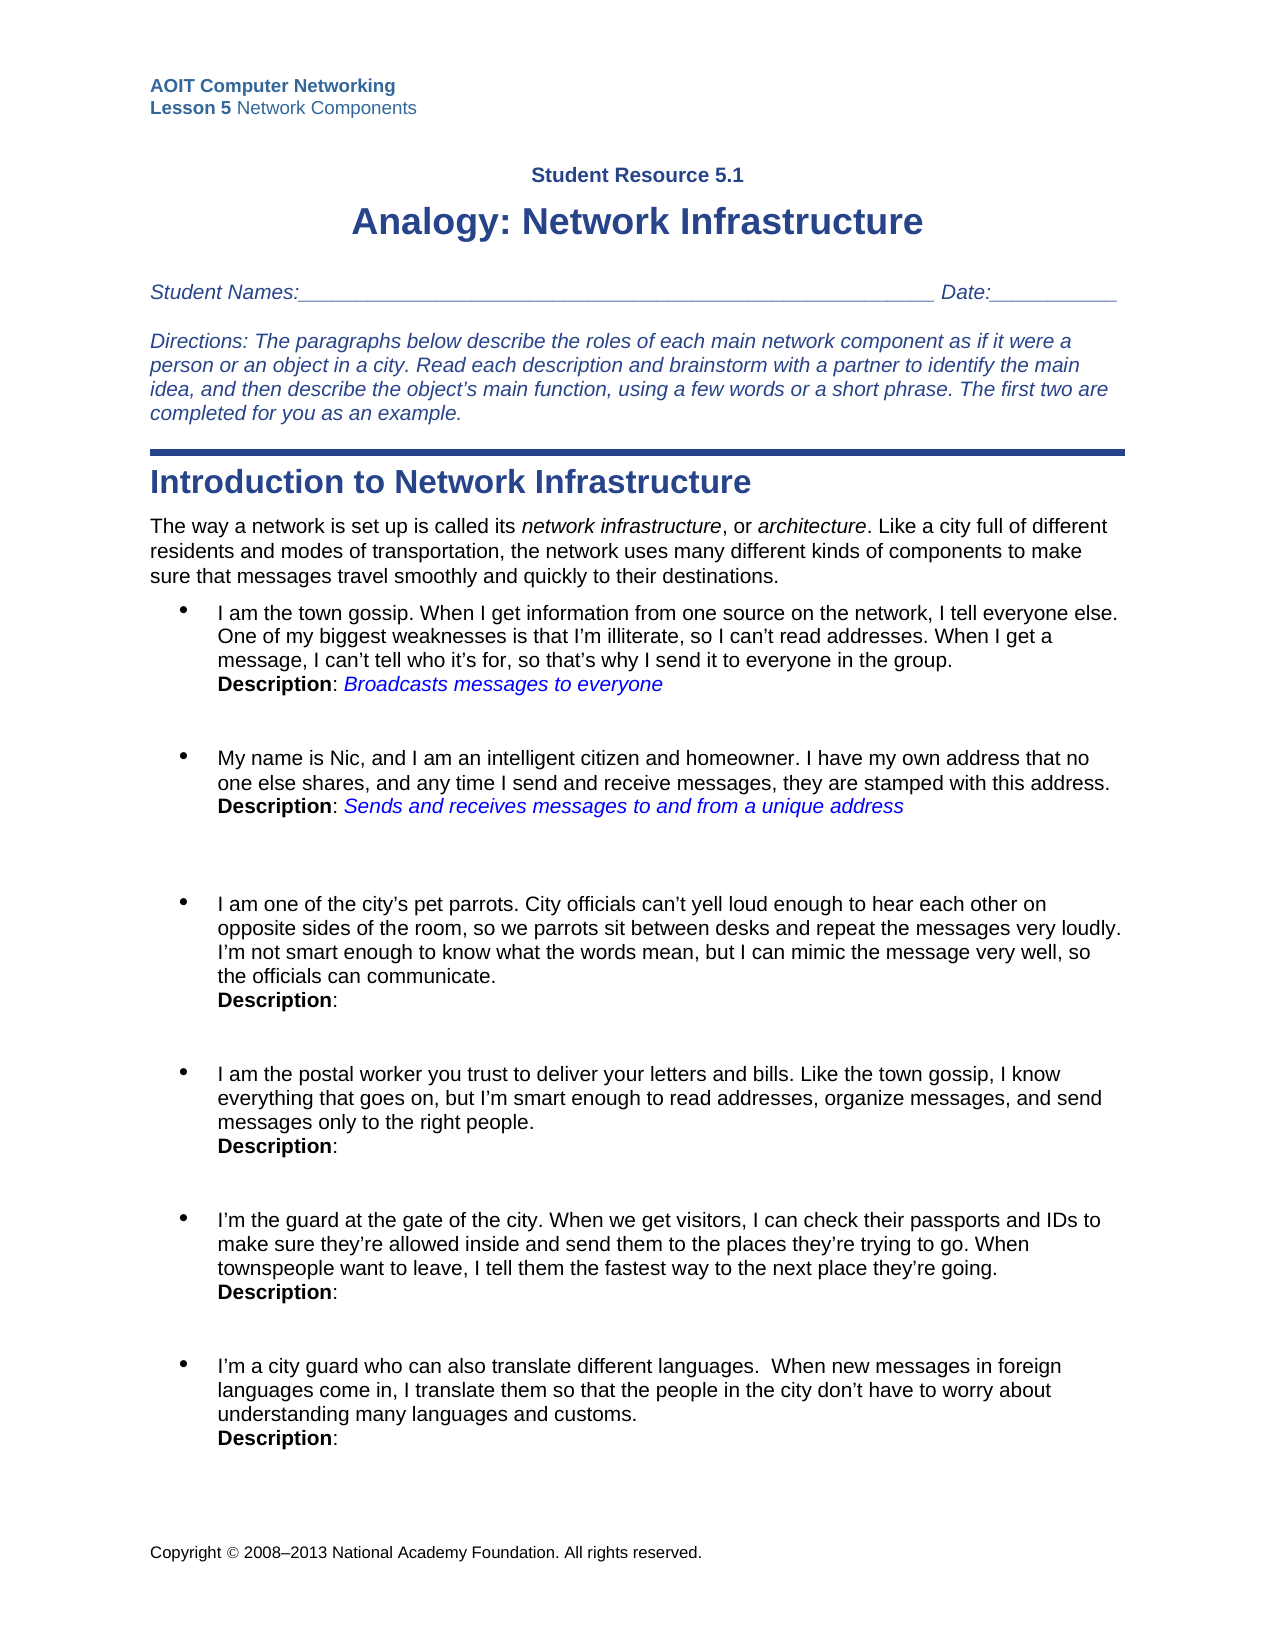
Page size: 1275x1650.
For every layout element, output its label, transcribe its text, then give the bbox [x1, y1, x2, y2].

text I’m the guard at the gate of the city. When we get visitors, I can check their passports and IDs to make sure they’re allowed inside and send them to the places they’re trying to go. When townspeople want to leave, I tell them the fastest way to the next place they’re going. Description: [180, 1208, 1125, 1304]
title Analogy: Network Infrastructure [150, 199, 1125, 242]
text The way a network is set up is called its network infrastructure, or architecture. Like a city full of different residents and modes of transportation, the network uses many different kinds of components to make sure that messages travel smoothly and quickly to their destinations. [150, 513, 1125, 588]
text My name is Nic, and I am an intelligent citizen and homeowner. I have my own address that no one else shares, and any time I send and receive messages, they are stamped with this address. Description: Sends and receives messages to and from a unique address [180, 746, 1125, 842]
text Student Resource 5.1 [150, 162, 1125, 186]
text I am the postal worker you trust to deliver your letters and bills. Like the town gossip, I know everything that goes on, but I’m smart enough to read addresses, organize messages, and send messages only to the right people. Description: [180, 1062, 1125, 1158]
text Introduction to Network Infrastructure [150, 456, 1125, 500]
text Directions: The paragraphs below describe the roles of each main network component as if it were a person or an object in a city. Read each description and brainstorm with a partner to identify the main idea, and then describe the object’s main function, using a few words or a short phrase. The first two are completed for you as an example. [150, 328, 1125, 424]
text Student Names:_______________________________________________________ Date:___________ [150, 279, 1125, 303]
text I’m a city guard who can also translate different languages. When new messages in foreign languages come in, I translate them so that the people in the city don’t have to worry about understanding many languages and customs. Description: [180, 1354, 1125, 1450]
text I am one of the city’s pet parrots. City officials can’t yell loud enough to hear each other on opposite sides of the room, so we parrots sit between desks and repeat the messages very loudly. I’m not smart enough to know what the words mean, but I can mimic the message very well, so the officials can communicate. Description: [180, 892, 1125, 1012]
text I am the town gossip. When I get information from one source on the network, I tell everyone else. One of my biggest weaknesses is that I’m illiterate, so I can’t read addresses. When I get a message, I can’t tell who it’s for, so that’s why I send it to everyone in the group. Description: Broadcasts messages to everyone [180, 600, 1125, 696]
